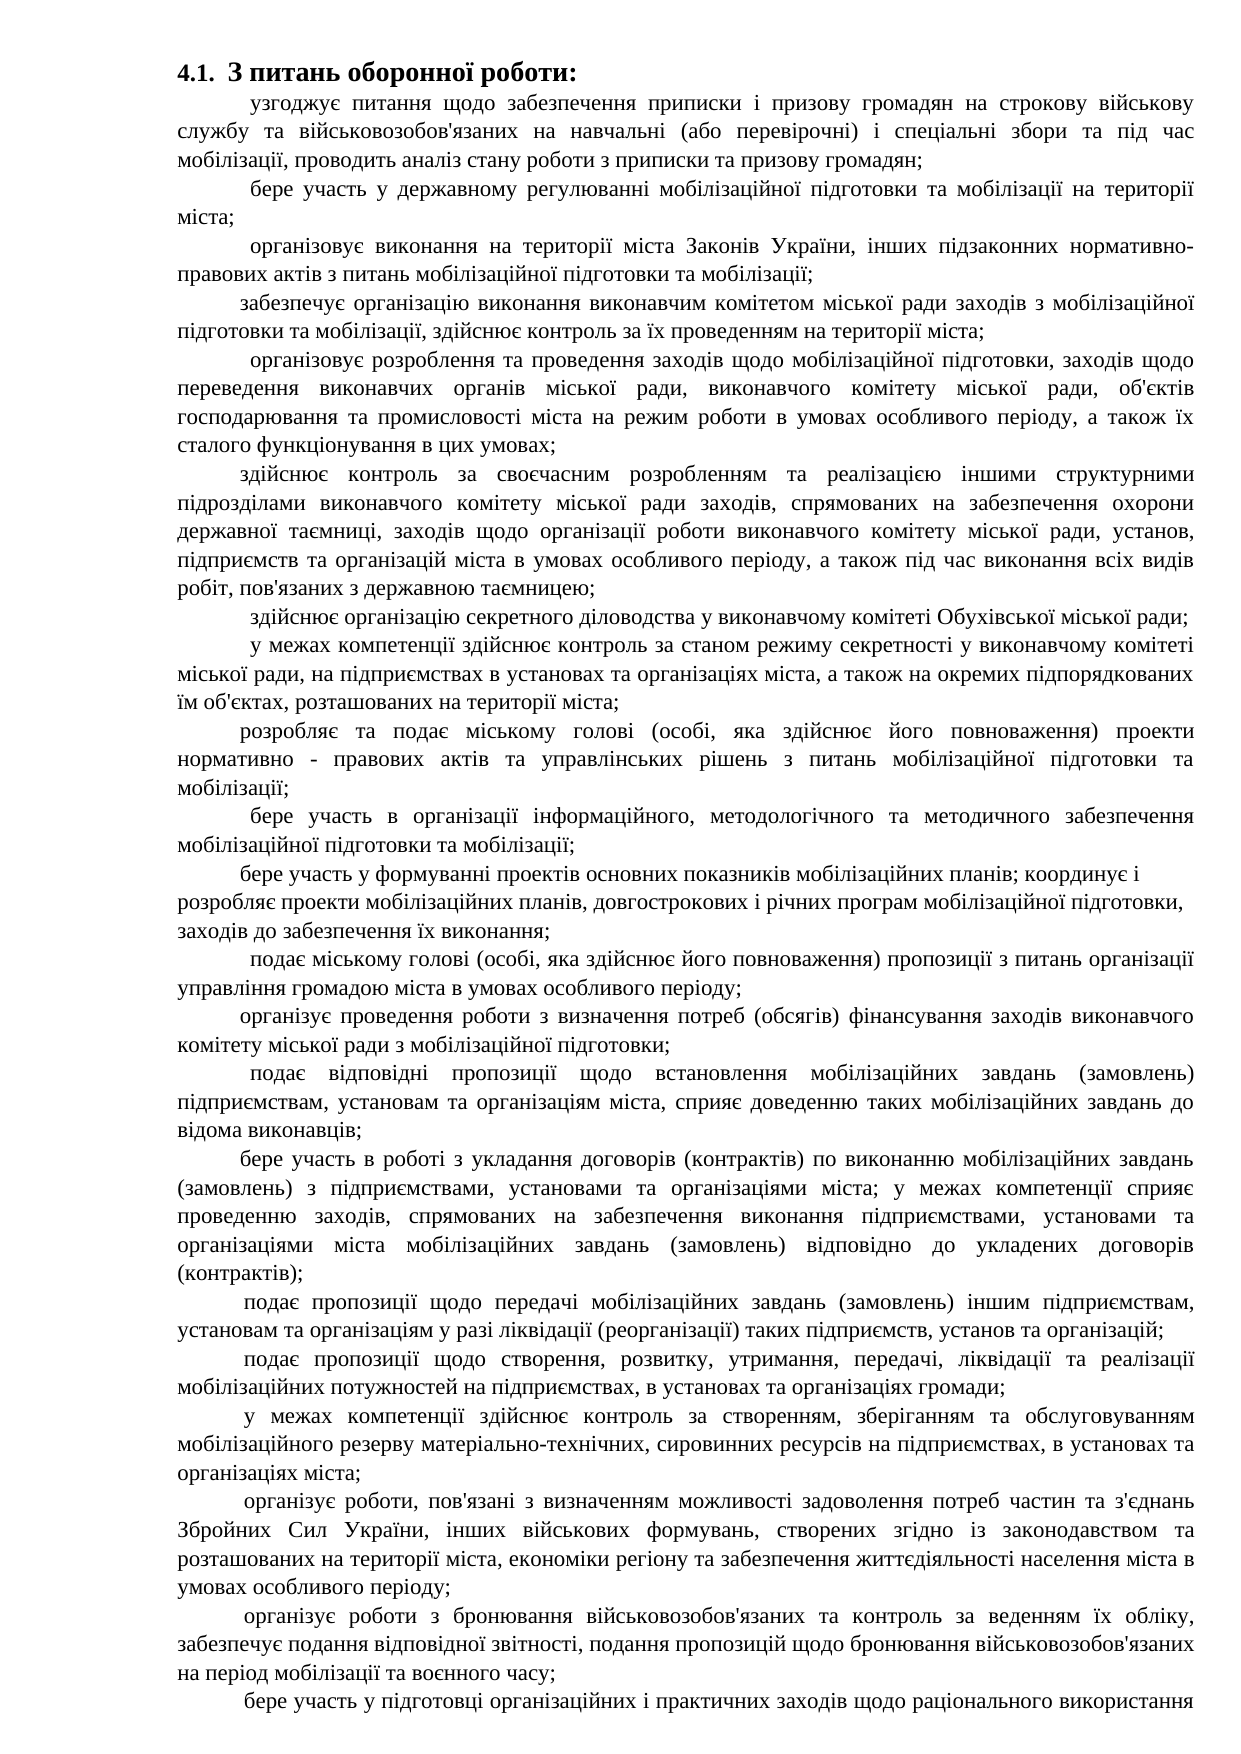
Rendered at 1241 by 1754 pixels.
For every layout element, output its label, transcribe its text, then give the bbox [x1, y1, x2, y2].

text подає пропозиції щодо створення, розвитку, утримання, передачі, ліквідації та реалізації мобілізаційних потужностей на підприємствах, в установах та організаціях громади; [177, 1343, 1196, 1401]
text узгоджує питання щодо забезпечення приписки і призову громадян на строкову військову службу та військовозобов'язаних на навчальні (або перевірочні) і спеціальні збори та під час мобілізації, проводить аналіз стану роботи з приписки та призову громадян; [177, 88, 1196, 173]
text здійснює організацію секретного діловодства у виконавчому комітеті Обухівської міської ради; [177, 601, 1196, 630]
text організує проведення роботи з визначення потреб (обсягів) фінансування заходів виконавчого комітету міської ради з мобілізаційної підготовки; [177, 1001, 1196, 1058]
text бере участь у державному регулюванні мобілізаційної підготовки та мобілізації на території міста; [177, 173, 1196, 230]
text подає відповідні пропозиції щодо встановлення мобілізаційних завдань (замовлень) підприємствам, установам та організаціям міста, сприяє доведенню таких мобілізаційних завдань до відома виконавців; [177, 1058, 1196, 1144]
list З питань оборонної роботи: [177, 59, 1196, 88]
text забезпечує організацію виконання виконавчим комітетом міської ради заходів з мобілізаційної підготовки та мобілізації, здійснює контроль за їх проведенням на території міста; [177, 287, 1196, 344]
text організує роботи з бронювання військовозобов'язаних та контроль за веденням їх обліку, забезпечує подання відповідної звітності, подання пропозицій щодо бронювання військовозобов'язаних на період мобілізації та воєнного часу; [177, 1600, 1196, 1686]
text організовує розроблення та проведення заходів щодо мобілізаційної підготовки, заходів щодо переведення виконавчих органів міської ради, виконавчого комітету міської ради, об'єктів господарювання та промисловості міста на режим роботи в умовах особливого періоду, а також їх сталого функціонування в цих умовах; [177, 344, 1196, 459]
text подає пропозиції щодо передачі мобілізаційних завдань (замовлень) іншим підприємствам, установам та організаціям у разі ліквідації (реорганізації) таких підприємств, установ та організацій; [177, 1286, 1196, 1343]
text розробляє та подає міському голові (особі, яка здійснює його повноваження) проекти нормативно - правових актів та управлінських рішень з питань мобілізаційної підготовки та мобілізації; [177, 716, 1196, 801]
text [177, 1686, 1196, 1714]
text організовує виконання на території міста Законів України, інших підзаконних нормативно-правових актів з питань мобілізаційної підготовки та мобілізації; [177, 230, 1196, 287]
text здійснює контроль за своєчасним розробленням та реалізацією іншими структурними підрозділами виконавчого комітету міської ради заходів, спрямованих на забезпечення охорони державної таємниці, заходів щодо організації роботи виконавчого комітету міської ради, установ, підприємств та організацій міста в умовах особливого періоду, а також під час виконання всіх видів робіт, пов'язаних з державною таємницею; [177, 459, 1196, 601]
text бере участь у формуванні проектів основних показників мобілізаційних планів; координує і розробляє проекти мобілізаційних планів, довгострокових і річних програм мобілізаційної підготовки, заходів до забезпечення їх виконання; [177, 858, 1196, 944]
text у межах компетенції здійснює контроль за станом режиму секретності у виконавчому комітеті міської ради, на підприємствах в установах та організаціях міста, а також на окремих підпорядкованих їм об'єктах, розташованих на території міста; [177, 630, 1196, 716]
text бере участь в роботі з укладання договорів (контрактів) по виконанню мобілізаційних завдань (замовлень) з підприємствами, установами та організаціями міста; у межах компетенції сприяє проведенню заходів, спрямованих на забезпечення виконання підприємствами, установами та організаціями міста мобілізаційних завдань (замовлень) відповідно до укладених договорів (контрактів); [177, 1144, 1196, 1286]
text бере участь в організації інформаційного, методологічного та методичного забезпечення мобілізаційної підготовки та мобілізації; [177, 801, 1196, 858]
text подає міському голові (особі, яка здійснює його повноваження) пропозиції з питань організації управління громадою міста в умовах особливого періоду; [177, 944, 1196, 1001]
text організує роботи, пов'язані з визначенням можливості задоволення потреб частин та з'єднань Збройних Сил України, інших військових формувань, створених згідно із законодавством та розташованих на території міста, економіки регіону та забезпечення життєдіяльності населення міста в умовах особливого періоду; [177, 1486, 1196, 1600]
text у межах компетенції здійснює контроль за створенням, зберіганням та обслуговуванням мобілізаційного резерву матеріально-технічних, сировинних ресурсів на підприємствах, в установах та організаціях міста; [177, 1401, 1196, 1486]
